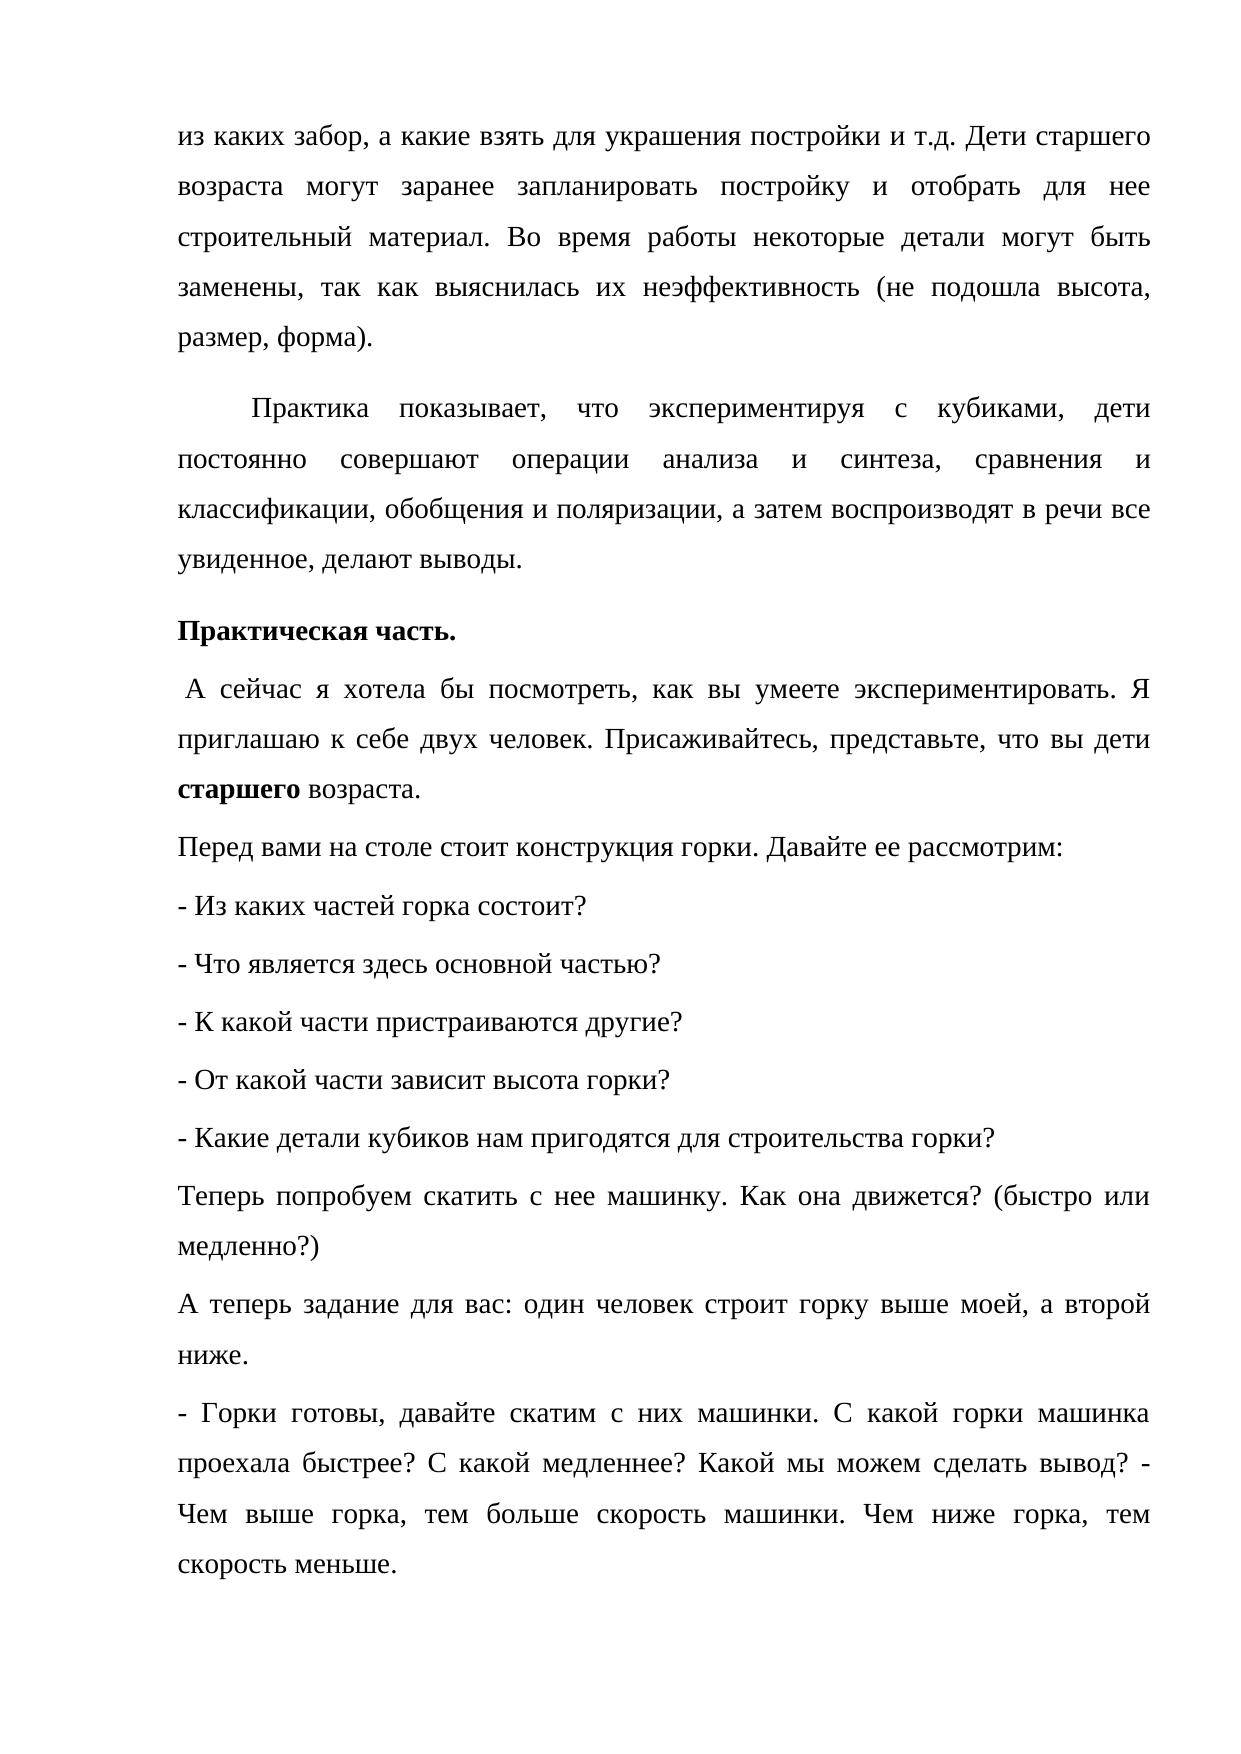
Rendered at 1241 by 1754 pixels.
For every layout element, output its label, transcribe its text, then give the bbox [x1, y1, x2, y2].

text - К какой части пристраиваются другие? [177, 1004, 1152, 1037]
text - Из каких частей горка состоит? [177, 888, 1152, 921]
text Теперь попробуем скатить с нее машинку. Как она движется? (быстро или медленно?) [177, 1178, 1152, 1262]
text Перед вами на столе стоит конструкция горки. Давайте ее рассмотрим: [177, 829, 1152, 863]
text А сейчас я хотела бы посмотреть, как вы умеете экспериментировать. Я приглашаю к себе двух человек. Присаживайтесь, представьте, что вы дети старшего возраста. [177, 671, 1152, 805]
text А теперь задание для вас: один человек строит горку выше моей, а второй ниже. [177, 1287, 1152, 1371]
text Практическая часть. [177, 613, 1152, 646]
text - Какие детали кубиков нам пригодятся для строительства горки? [177, 1120, 1152, 1154]
text - Горки готовы, давайте скатим с них машинки. С какой горки машинка проехала быстрее? С какой медленнее? Какой мы можем сделать вывод? - Чем выше горка, тем больше скорость машинки. Чем ниже горка, тем скорость меньше. [177, 1395, 1152, 1579]
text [177, 118, 1152, 353]
text Практика показывает, что экспериментируя с кубиками, дети постоянно совершают операции анализа и синтеза, сравнения и классификации, обобщения и поляризации, а затем воспроизводят в речи все увиденное, делают выводы. [177, 391, 1152, 575]
text - Что является здесь основной частью? [177, 946, 1152, 979]
text - От какой части зависит высота горки? [177, 1062, 1152, 1096]
